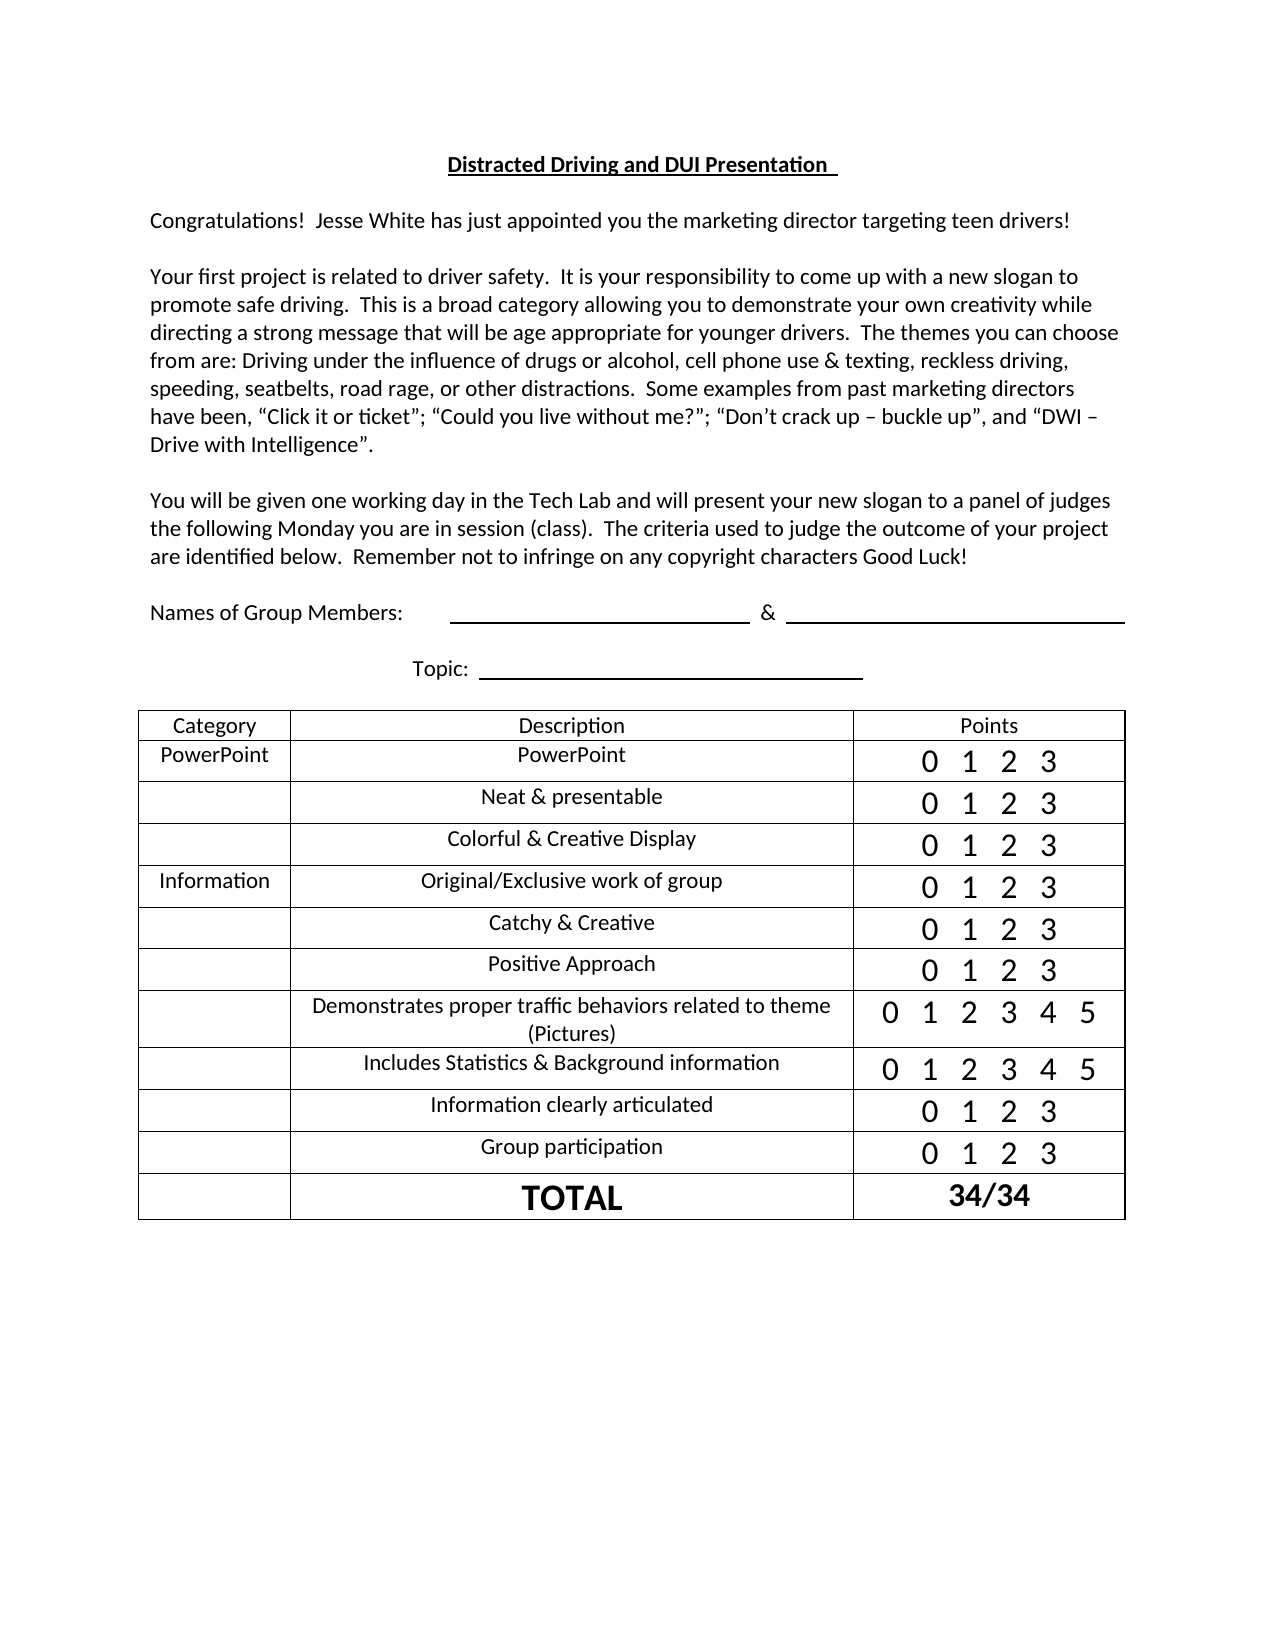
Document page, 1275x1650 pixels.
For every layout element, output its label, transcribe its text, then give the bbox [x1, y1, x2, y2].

table_cell 0 1 2 3 [854, 741, 1124, 781]
table_header Description [291, 711, 853, 739]
table_cell [139, 1174, 290, 1219]
table_cell [139, 1132, 290, 1172]
table_cell [139, 782, 290, 823]
text Topic: [150, 654, 1125, 682]
table_cell Information clearly articulated [291, 1090, 853, 1131]
table_cell 0 1 2 3 4 5 [854, 1048, 1124, 1089]
table_cell Original/Exclusive work of group [291, 866, 853, 907]
table_cell Includes Statistics & Background information [291, 1048, 853, 1089]
table_cell [139, 908, 290, 948]
table_cell Colorful & Creative Display [291, 824, 853, 865]
text You will be given one working day in the Tech Lab and will present your new slogan to a panel of judges the following Monday you are in session (class). The criteria used to judge the outcome of your project are identified below. Remember not to infringe on any copyright characters Good Luck! [150, 486, 1125, 570]
text Names of Group Members: & [150, 598, 1125, 626]
text Distracted Driving and DUI Presentation [150, 150, 1125, 178]
table_cell 0 1 2 3 [854, 949, 1124, 990]
table_cell [139, 1090, 290, 1131]
table_cell Neat & presentable [291, 782, 853, 823]
table_cell Positive Approach [291, 949, 853, 990]
table_cell PowerPoint [139, 741, 290, 781]
table_header Category [139, 711, 290, 739]
table_cell [139, 824, 290, 865]
table_cell TOTAL [291, 1174, 853, 1219]
text Your first project is related to driver safety. It is your responsibility to come up with a new slogan to promote safe driving. This is a broad category allowing you to demonstrate your own creativity while directing a strong message that will be age appropriate for younger drivers. The themes you can choose from are: Driving under the influence of drugs or alcohol, cell phone use & texting, reckless driving, speeding, seatbelts, road rage, or other distractions. Some examples from past marketing directors have been, “Click it or ticket”; “Could you live without me?”; “Don’t crack up – buckle up”, and “DWI – Drive with Intelligence”. [150, 262, 1125, 458]
table_cell 0 1 2 3 4 5 [854, 991, 1124, 1047]
table_cell 0 1 2 3 [854, 824, 1124, 865]
table_cell 0 1 2 3 [854, 908, 1124, 948]
table_cell 0 1 2 3 [854, 1132, 1124, 1172]
table_cell [139, 1048, 290, 1089]
table_cell [139, 949, 290, 990]
table_cell 34/34 [854, 1174, 1124, 1219]
text Congratulations! Jesse White has just appointed you the marketing director targeting teen drivers! [150, 206, 1125, 234]
table_cell Group participation [291, 1132, 853, 1172]
table_cell [139, 991, 290, 1047]
table_header Points [854, 711, 1124, 739]
table_cell Demonstrates proper traffic behaviors related to theme (Pictures) [291, 991, 853, 1047]
table_cell 0 1 2 3 [854, 866, 1124, 907]
table_cell Information [139, 866, 290, 907]
table_cell PowerPoint [291, 741, 853, 781]
table_cell Catchy & Creative [291, 908, 853, 948]
table_cell 0 1 2 3 [854, 782, 1124, 823]
table_cell 0 1 2 3 [854, 1090, 1124, 1131]
